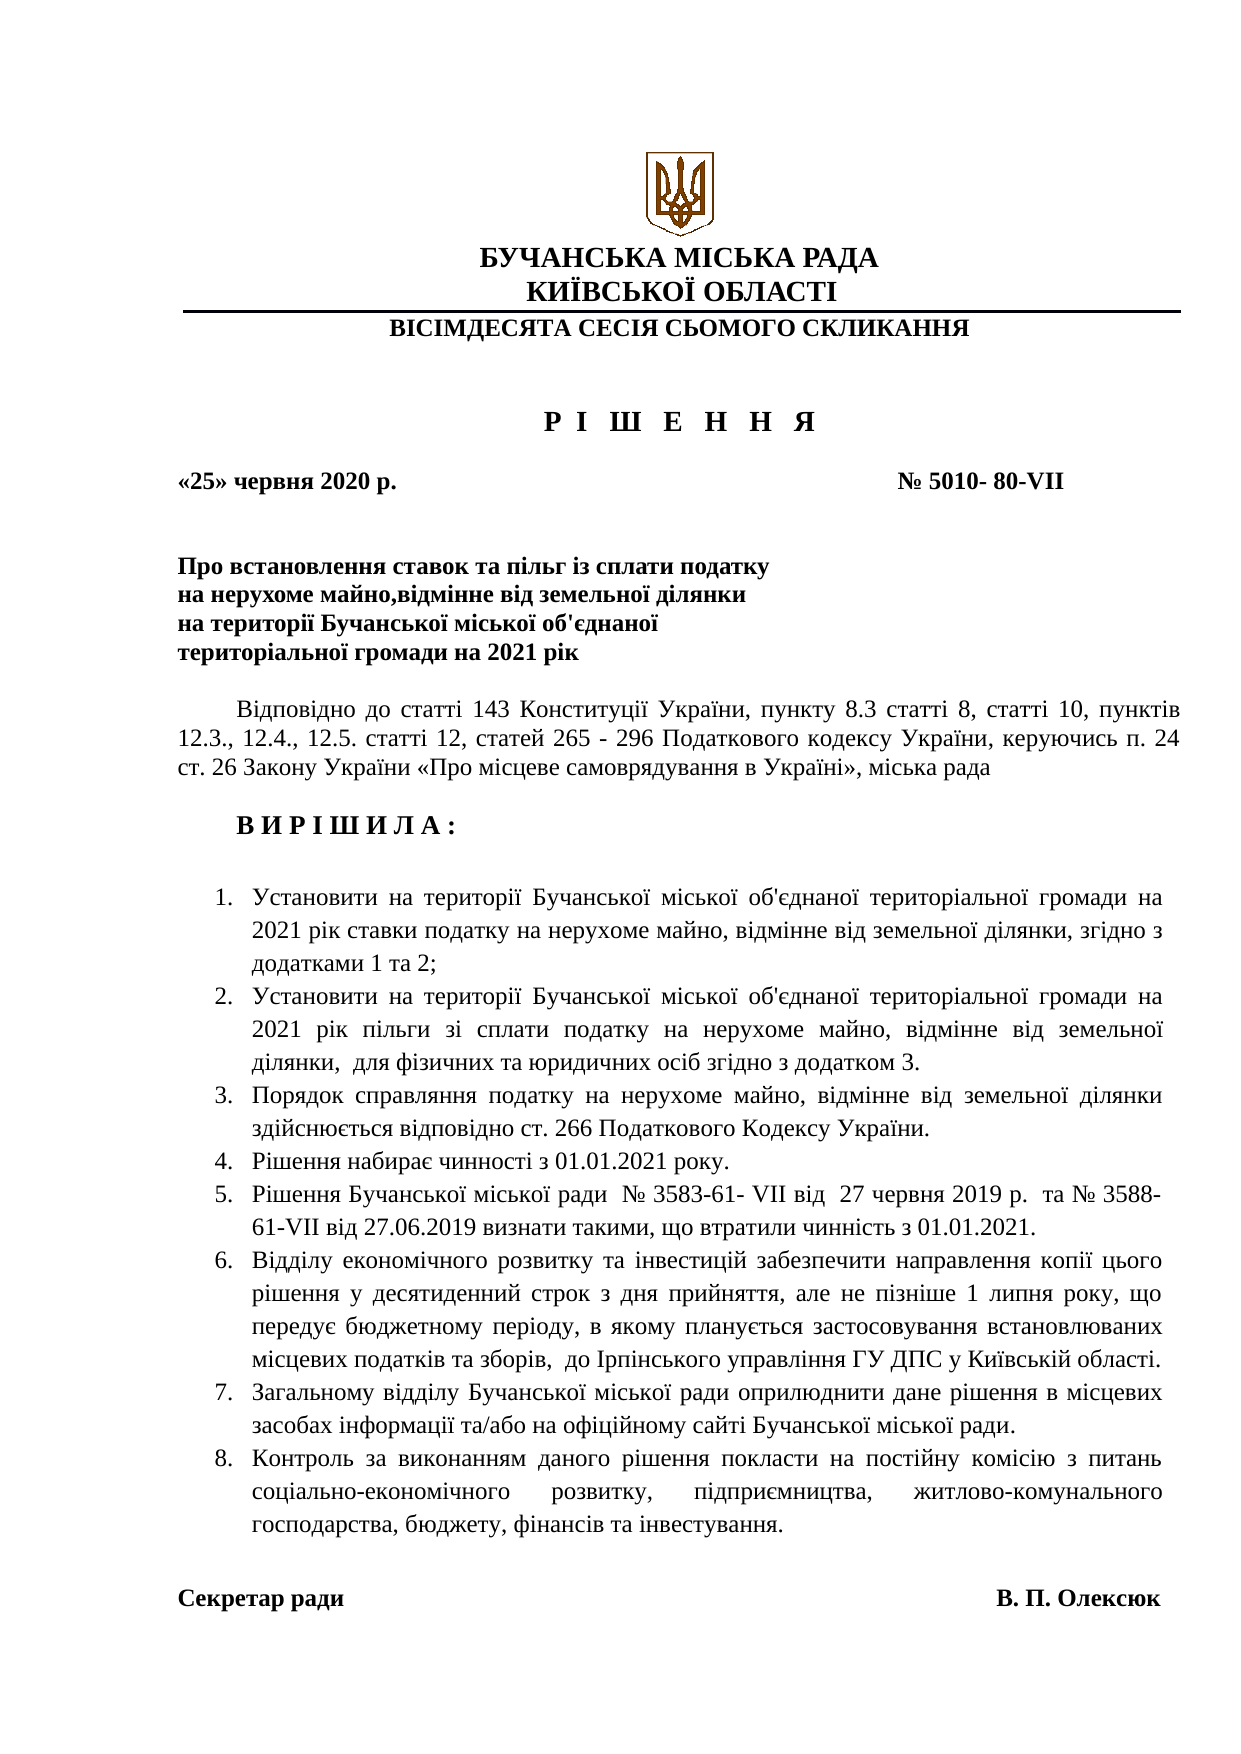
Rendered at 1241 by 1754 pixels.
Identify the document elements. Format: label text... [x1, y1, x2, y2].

list Загальному відділу Бучанської міської ради оприлюднити дане рішення в місцевих засобах інформації та/або на офіційному сайті Бучанської міської ради. [214, 1377, 1163, 1439]
list Установити на території Бучанської міської об'єднаної територіальної громади на 2021 рік пільги зі сплати податку на нерухоме майно, відмінне від земельної ділянки, для фізичних та юридичних осіб згідно з додатком 3. [214, 981, 1163, 1076]
list Рішення Бучанської міської ради № 3583-61- VІІ від 27 червня 2019 р. та № 3588-61-VII від 27.06.2019 визнати такими, що втратили чинність з 01.01.2021. [214, 1179, 1163, 1241]
text ВІСІМДЕСЯТА СЕСІЯ СЬОМОГО СКЛИКАННЯ [177, 313, 1181, 342]
text Про встановлення ставок та пільг із сплати податку [177, 551, 1181, 579]
list Установити на території Бучанської міської об'єднаної територіальної громади на 2021 рік ставки податку на нерухоме майно, відмінне від земельної ділянки, згідно з додатками 1 та 2; [214, 882, 1163, 977]
text «25» червня 2020 р. № 5010- 80-VII [177, 466, 1181, 495]
list Рішення набирає чинності з 01.01.2021 року. [214, 1146, 1163, 1175]
list Порядок справляння податку на нерухоме майно, відмінне від земельної ділянки здійснюється відповідно ст. 266 Податкового Кодексу України. [214, 1080, 1163, 1142]
text КИЇВСЬКОЇ ОБЛАСТІ [183, 274, 1181, 310]
list Контроль за виконанням даного рішення покласти на постійну комісію з питань соціально-економічного розвитку, підприємництва, житлово-комунального господарства, бюджету, фінансів та інвестування. [214, 1443, 1163, 1538]
text територіальної громади на 2021 рік [177, 637, 1181, 666]
text на території Бучанської міської об'єднаної [177, 608, 1181, 637]
text В И Р І Ш И Л А : [177, 809, 1181, 841]
text Р І Ш Е Н Н Я [177, 404, 1181, 437]
text на нерухоме майно,відмінне від земельної ділянки [177, 579, 1181, 608]
list Відділу економічного розвитку та інвестицій забезпечити направлення копії цього рішення у десятиденний строк з дня прийняття, але не пізніше 1 липня року, що передує бюджетному періоду, в якому планується застосовування встановлюваних місцевих податків та зборів, до Ірпінського управління ГУ ДПС у Київській області. [214, 1245, 1163, 1373]
text БУЧАНСЬКА МІСЬКА РАДА [177, 241, 1181, 274]
picture [639, 146, 720, 241]
text Секретар ради В. П. Олексюк [177, 1583, 1181, 1612]
text Відповідно до статті 143 Конституції України, пункту 8.3 статті 8, статті 10, пунктів 12.3., 12.4., 12.5. статті 12, статей 265 - 296 Податкового кодексу України, керуючись п. 24 ст. 26 Закону України «Про місцеве самоврядування в Україні», міська рада [177, 694, 1181, 781]
